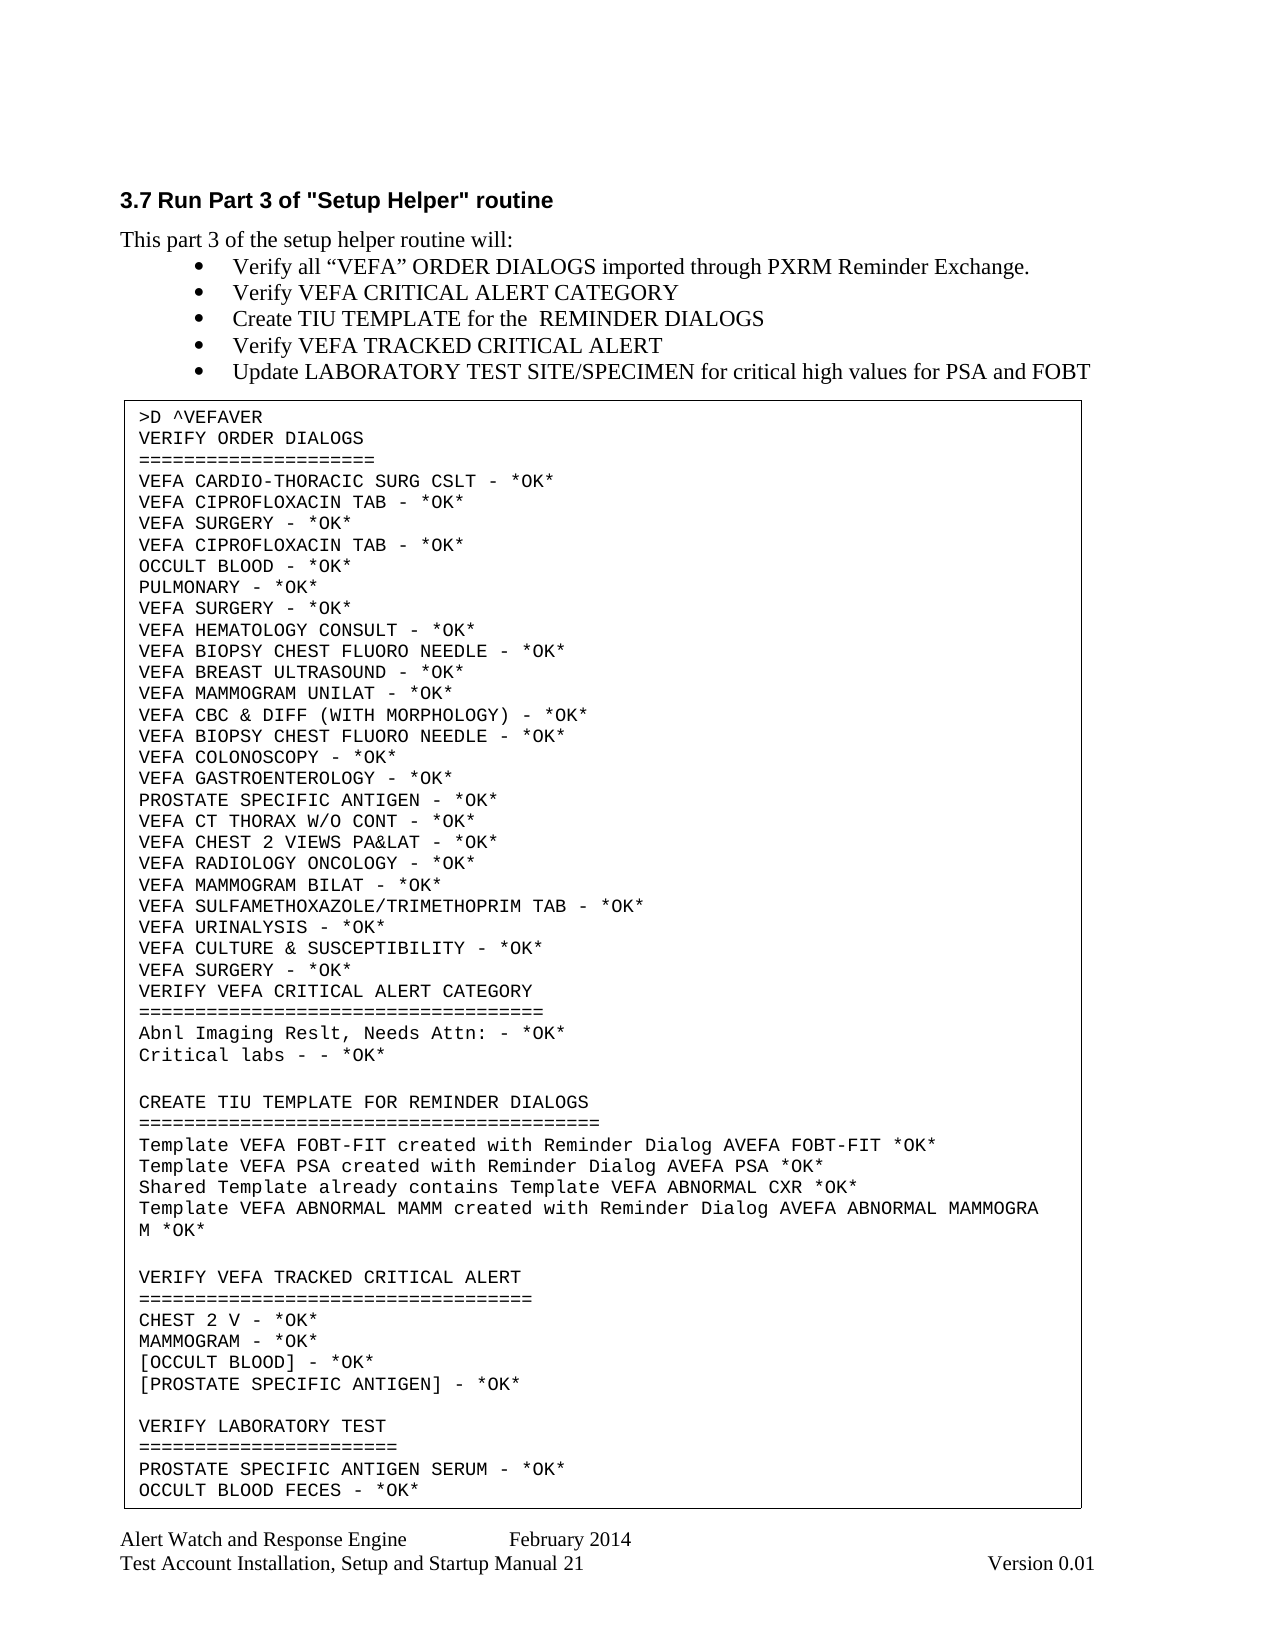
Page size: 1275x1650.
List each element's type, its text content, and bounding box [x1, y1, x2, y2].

text This part 3 of the setup helper routine will: [120, 226, 1097, 253]
subtitle Run Part 3 of "Setup Helper" routine [120, 187, 1097, 214]
list Update LABORATORY TEST SITE/SPECIMEN for critical high values for PSA and FOBT [195, 358, 1097, 384]
list Create TIU TEMPLATE for the REMINDER DIALOGS [195, 305, 1097, 332]
list Verify VEFA TRACKED CRITICAL ALERT [195, 332, 1097, 358]
list Verify VEFA CRITICAL ALERT CATEGORY [195, 279, 1097, 305]
list Verify all “VEFA” ORDER DIALOGS imported through PXRM Reminder Exchange. [195, 253, 1097, 279]
